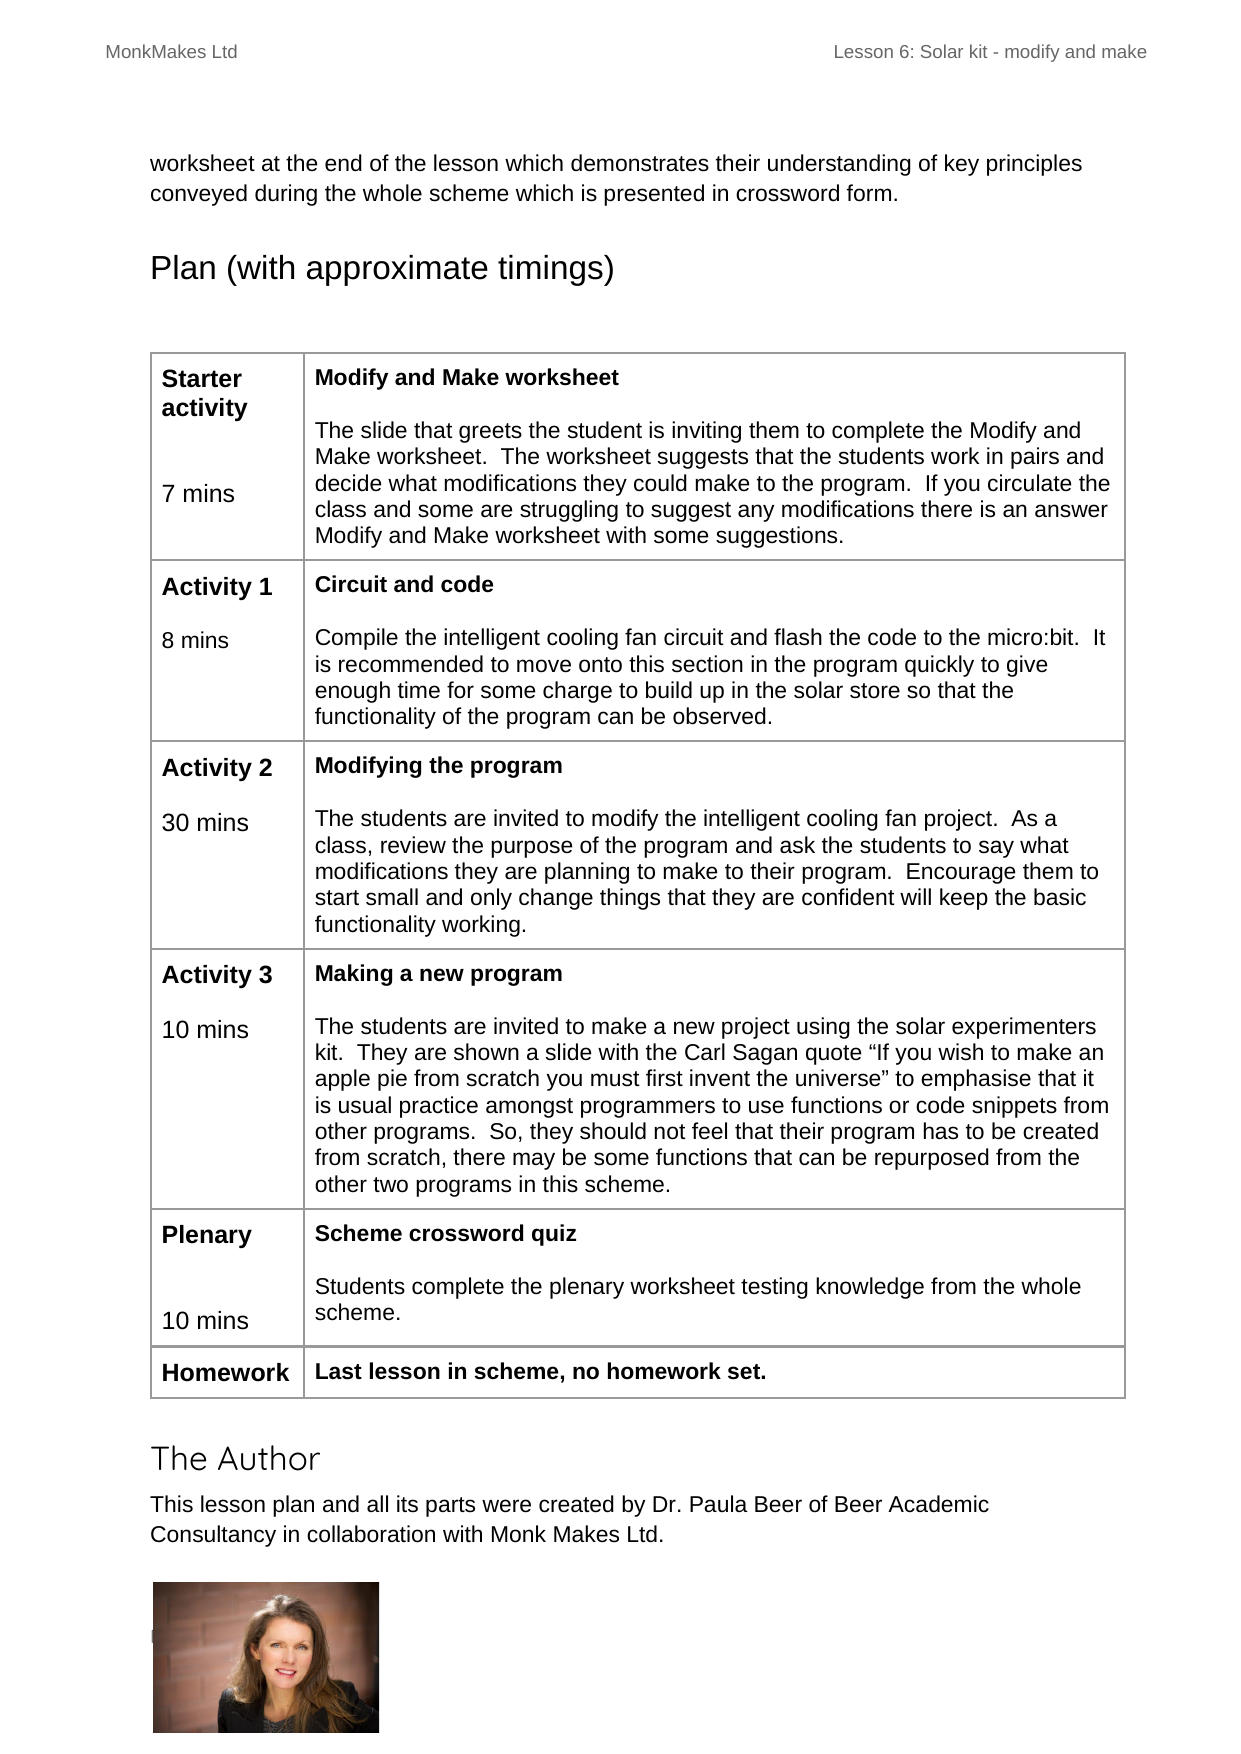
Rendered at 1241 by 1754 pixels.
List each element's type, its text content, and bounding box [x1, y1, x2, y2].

text This lesson plan and all its parts were created by Dr. Paula Beer of Beer Academic Consultancy in collaboration with Monk Makes Ltd. [150, 1491, 1090, 1547]
table_cell Making a new program The students are invited to make a new project using the solar experimenters kit. They are shown a slide with the Carl Sagan quote “If you wish to make an apple pie from scratch you must first invent the universe” to emphasise that it is usual practice amongst programmers to use functions or code snippets from other programs. So, they should not feel that their program has to be created from scratch, there may be some functions that can be repurposed from the other two programs in this scheme. [305, 950, 1124, 1207]
table_cell Homework [152, 1348, 303, 1397]
table_cell Activity 2 30 mins [152, 742, 303, 947]
table_cell Activity 1 8 mins [152, 561, 303, 740]
table_header Modify and Make worksheet The slide that greets the student is inviting them to complete the Modify and Make worksheet. The worksheet suggests that the students work in pairs and decide what modifications they could make to the program. If you circulate the class and some are struggling to suggest any modifications there is an answer Modify and Make worksheet with some suggestions. [305, 354, 1124, 559]
table_cell Plenary 10 mins [152, 1210, 303, 1345]
table_cell Modifying the program The students are invited to modify the intelligent cooling fan project. As a class, review the purpose of the program and ask the students to say what modifications they are planning to make to their program. Encourage them to start small and only change things that they are confident will keep the basic functionality working. [305, 742, 1124, 947]
table_cell Circuit and code Compile the intelligent cooling fan circuit and flash the code to the micro:bit. It is recommended to move onto this section in the program quickly to give enough time for some charge to build up in the solar store so that the functionality of the program can be observed. [305, 561, 1124, 740]
subtitle The Author [150, 1437, 1090, 1478]
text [150, 150, 1090, 207]
table_cell Last lesson in scheme, no homework set. [305, 1348, 1124, 1397]
table_cell Activity 3 10 mins [152, 950, 303, 1207]
subtitle Plan (with approximate timings) [150, 248, 1090, 286]
table_header Starter activity 7 mins [152, 354, 303, 559]
table_cell Scheme crossword quiz Students complete the plenary worksheet testing knowledge from the whole scheme. [305, 1210, 1124, 1345]
picture [153, 1582, 380, 1733]
